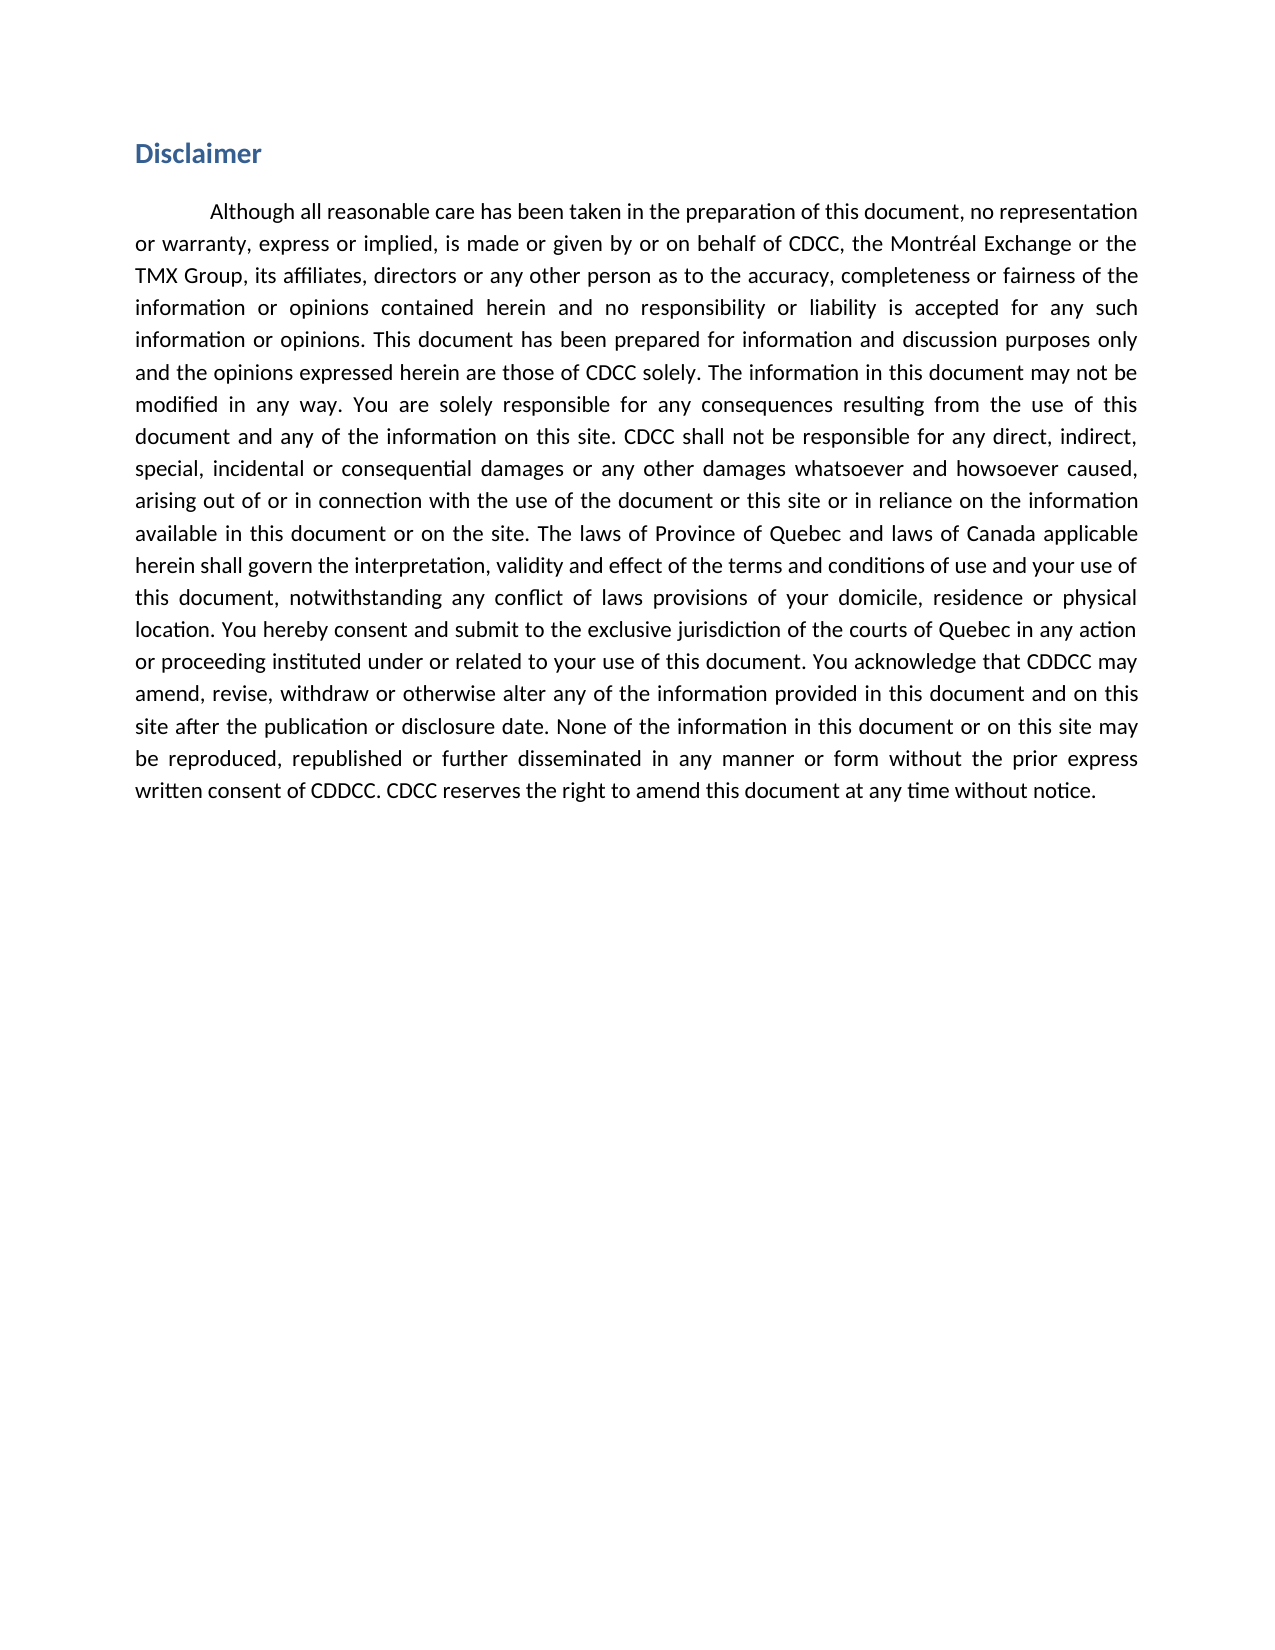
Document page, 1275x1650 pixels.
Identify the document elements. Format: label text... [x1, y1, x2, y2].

text Although all reasonable care has been taken in the preparation of this document, no representation or warranty, express or implied, is made or given by or on behalf of CDCC, the Montréal Exchange or the TMX Group, its affiliates, directors or any other person as to the accuracy, completeness or fairness of the information or opinions contained herein and no responsibility or liability is accepted for any such information or opinions. This document has been prepared for information and discussion purposes only and the opinions expressed herein are those of CDCC solely. The information in this document may not be modified in any way. You are solely responsible for any consequences resulting from the use of this document and any of the information on this site. CDCC shall not be responsible for any direct, indirect, special, incidental or consequential damages or any other damages whatsoever and howsoever caused, arising out of or in connection with the use of the document or this site or in reliance on the information available in this document or on the site. The laws of Province of Quebec and laws of Canada applicable herein shall govern the interpretation, validity and effect of the terms and conditions of use and your use of this document, notwithstanding any conflict of laws provisions of your domicile, residence or physical location. You hereby consent and submit to the exclusive jurisdiction of the courts of Quebec in any action or proceeding instituted under or related to your use of this document. You acknowledge that CDDCC may amend, revise, withdraw or otherwise alter any of the information provided in this document and on this site after the publication or disclosure date. None of the information in this document or on this site may be reproduced, republished or further disseminated in any manner or form without the prior express written consent of CDDCC. CDCC reserves the right to amend this document at any time without notice. [135, 197, 1140, 804]
text Disclaimer [135, 135, 1140, 171]
